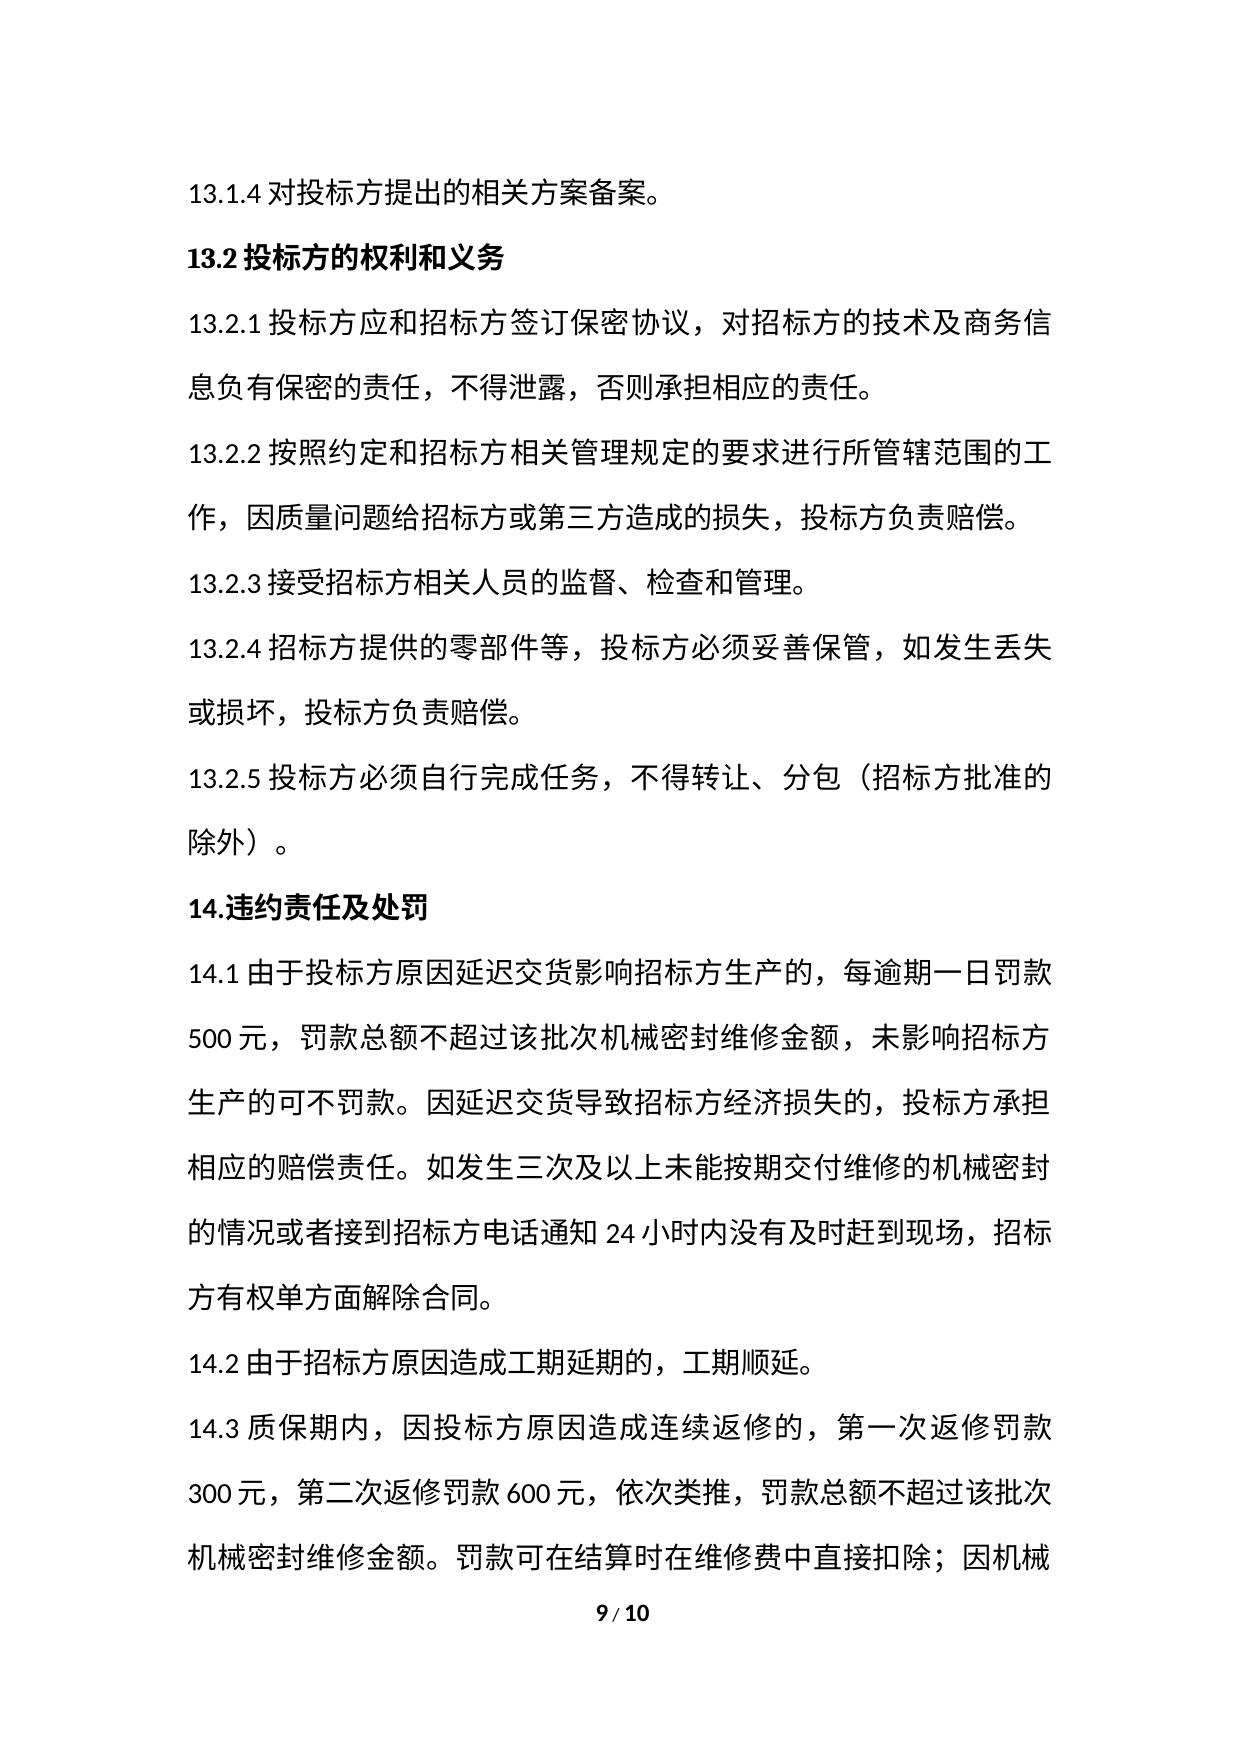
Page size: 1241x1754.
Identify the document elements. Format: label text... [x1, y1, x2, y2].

subtitle 14.违约责任及处罚 [187, 873, 1053, 938]
text 14.1由于投标方原因延迟交货影响招标方生产的，每逾期一日罚款500元，罚款总额不超过该批次机械密封维修金额，未影响招标方生产的可不罚款。因延迟交货导致招标方经济损失的，投标方承担相应的赔偿责任。如发生三次及以上未能按期交付维修的机械密封的情况或者接到招标方电话通知24小时内没有及时赶到现场，招标方有权单方面解除合同。 [187, 938, 1053, 1328]
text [187, 1393, 1053, 1588]
text 14.2由于招标方原因造成工期延期的，工期顺延。 [187, 1328, 1053, 1393]
text 13.2.3接受招标方相关人员的监督、检查和管理。 [187, 548, 1053, 613]
subtitle 13.2投标方的权利和义务 [187, 223, 1053, 288]
text 13.2.2按照约定和招标方相关管理规定的要求进行所管辖范围的工作，因质量问题给招标方或第三方造成的损失，投标方负责赔偿。 [187, 418, 1053, 548]
text 13.1.4对投标方提出的相关方案备案。 [187, 158, 1053, 223]
text 13.2.5投标方必须自行完成任务，不得转让、分包（招标方批准的除外）。 [187, 743, 1053, 873]
text 13.2.1投标方应和招标方签订保密协议，对招标方的技术及商务信息负有保密的责任，不得泄露，否则承担相应的责任。 [187, 288, 1053, 418]
text 13.2.4招标方提供的零部件等，投标方必须妥善保管，如发生丢失或损坏，投标方负责赔偿。 [187, 613, 1053, 743]
